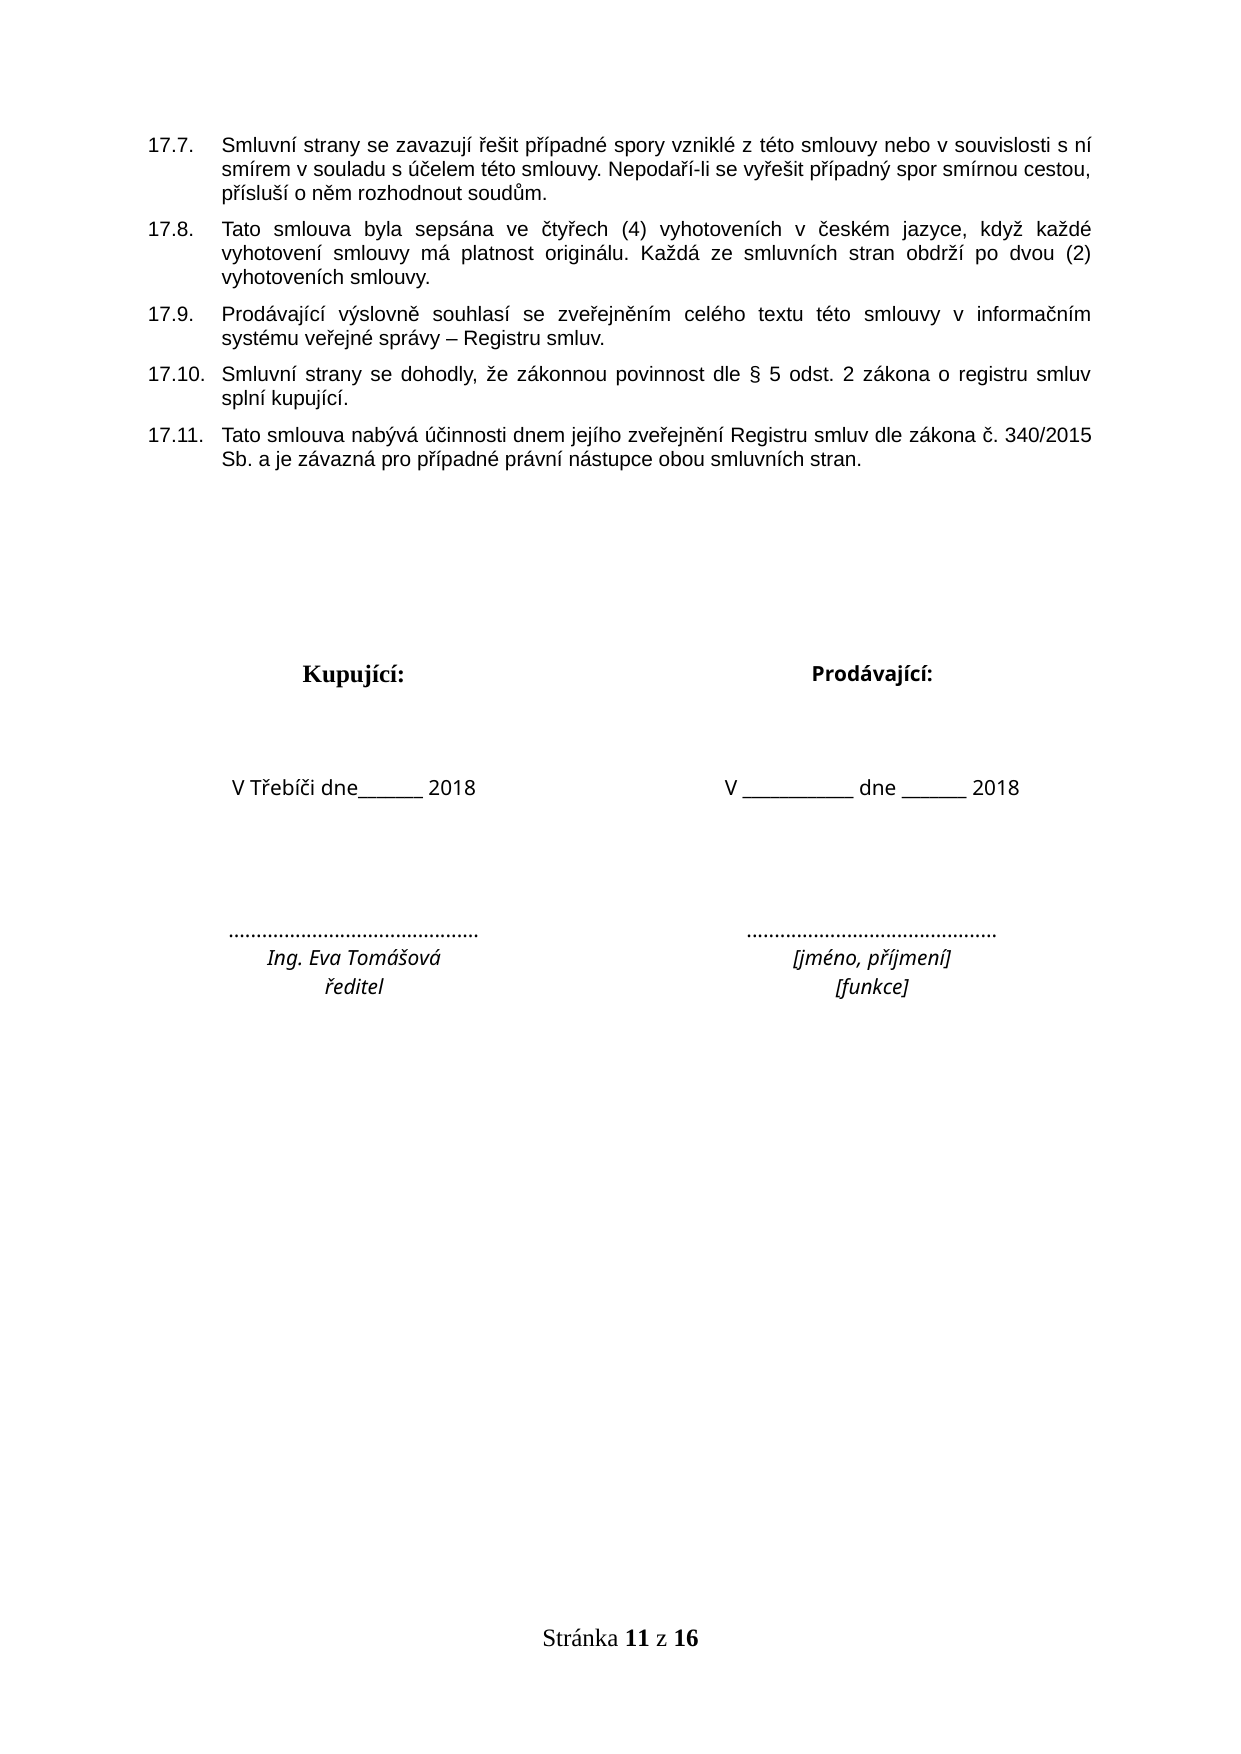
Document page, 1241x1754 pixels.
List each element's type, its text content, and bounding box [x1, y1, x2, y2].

list Prodávající výslovně souhlasí se zveřejněním celého textu této smlouvy v informačním systému veřejné správy – Registru smluv. [148, 302, 1093, 349]
list Tato smlouva byla sepsána ve čtyřech (4) vyhotoveních v českém jazyce, když každé vyhotovení smlouvy má platnost originálu. Každá ze smluvních stran obdrží po dvou (2) vyhotoveních smlouvy. [148, 217, 1093, 289]
list Smluvní strany se dohodly, že zákonnou povinnost dle § 5 odst. 2 zákona o registru smluv splní kupující. [148, 362, 1093, 410]
list Tato smlouva nabývá účinnosti dnem jejího zveřejnění Registru smluv dle zákona č. 340/2015 Sb. a je závazná pro případné právní nástupce obou smluvních stran. [148, 422, 1093, 470]
list Smluvní strany se zavazují řešit případné spory vzniklé z této smlouvy nebo v souvislosti s ní smírem v souladu s účelem této smlouvy. Nepodaří-li se vyřešit případný spor smírnou cestou, přísluší o něm rozhodnout soudům. [148, 133, 1093, 205]
